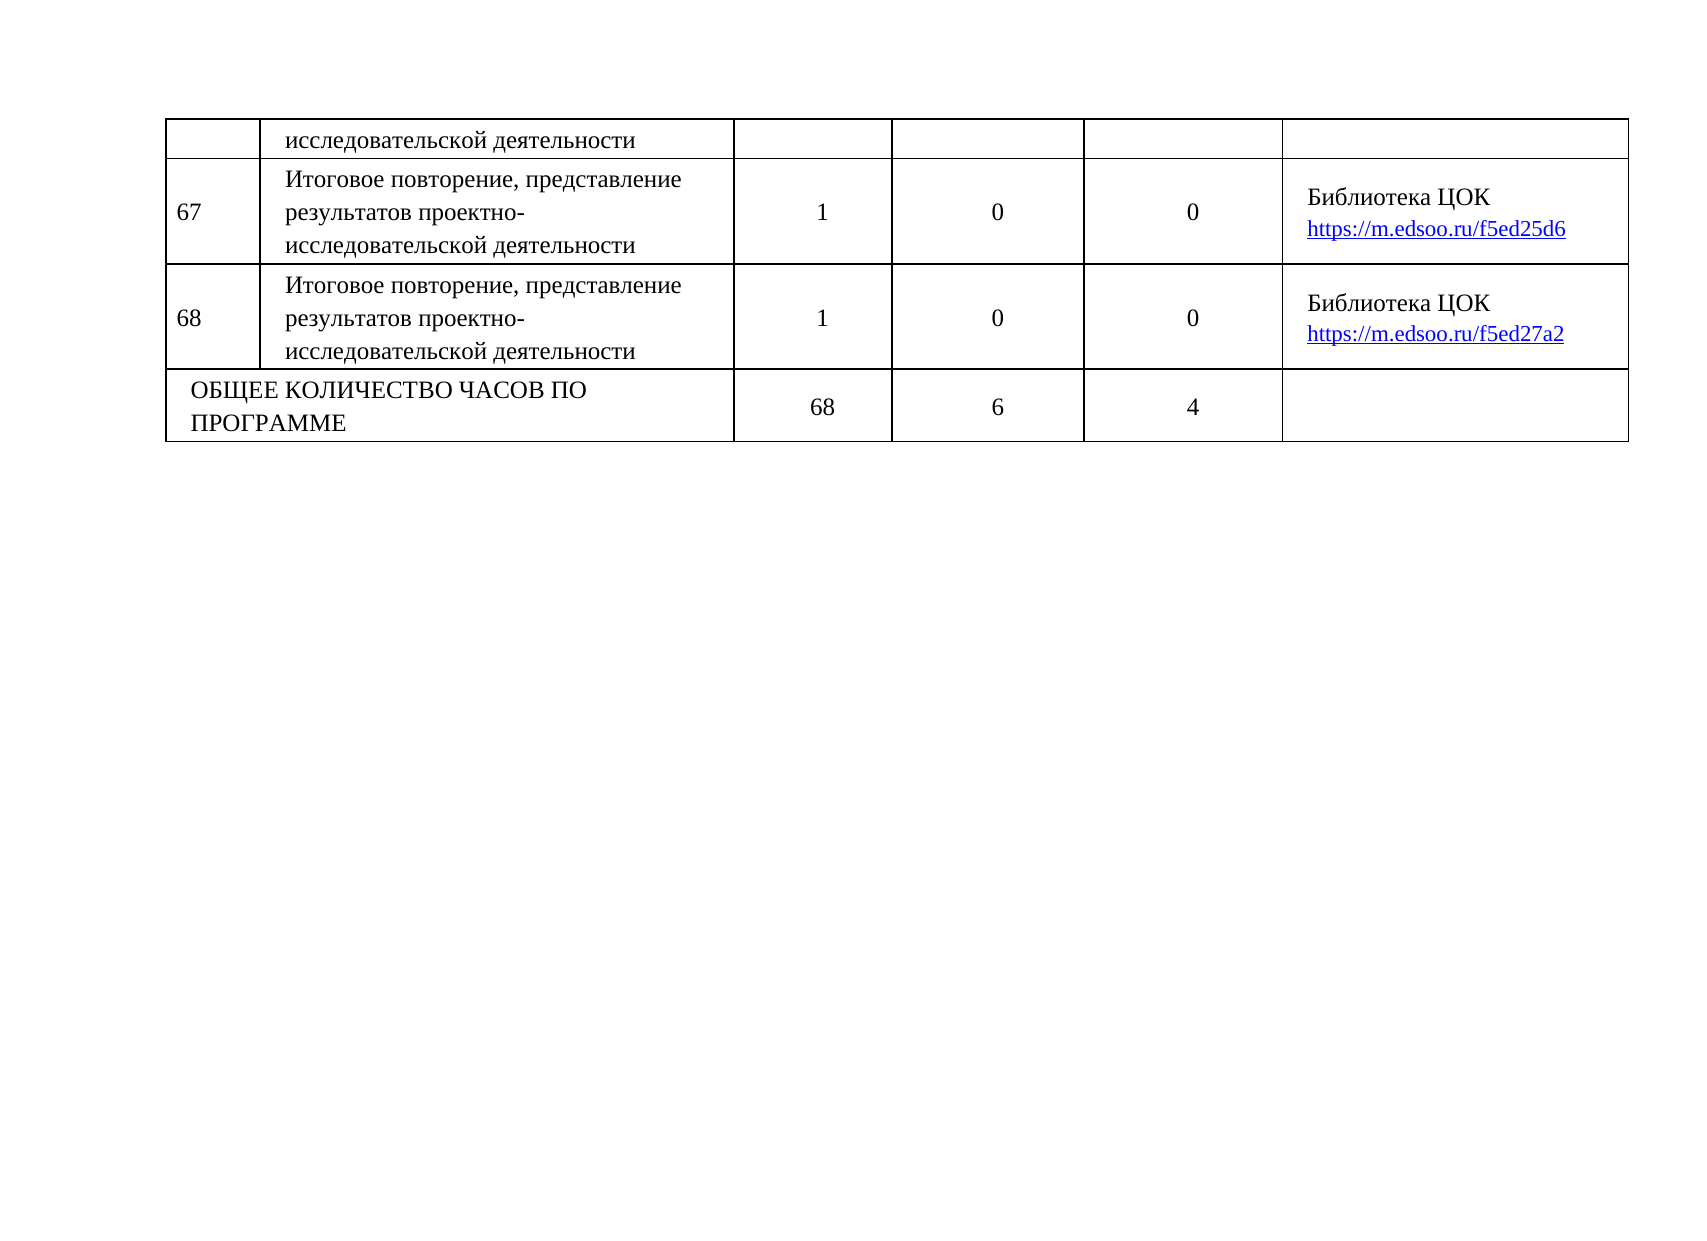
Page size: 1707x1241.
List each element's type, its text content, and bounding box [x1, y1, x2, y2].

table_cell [261, 120, 733, 157]
table_cell ОБЩЕЕ КОЛИЧЕСТВО ЧАСОВ ПО ПРОГРАММЕ [167, 370, 733, 441]
table_cell Библиотека ЦОК https://m.edsoo.ru/f5ed27a2 [1283, 265, 1628, 368]
table_cell 0 [1085, 265, 1282, 368]
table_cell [261, 159, 733, 263]
table_cell 1 [735, 120, 891, 157]
table_cell 68 [735, 370, 891, 441]
table_cell [1283, 370, 1628, 441]
table_cell 67 [167, 159, 259, 263]
table_cell 0 [893, 120, 1083, 157]
table_cell 1 [735, 265, 891, 368]
table_cell 6 [893, 370, 1083, 441]
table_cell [1283, 120, 1628, 157]
table_cell 0 [893, 159, 1083, 263]
table_cell 0 [893, 265, 1083, 368]
table_cell 1 [735, 159, 891, 263]
table_cell Итоговое повторение, представление результатов проектно-исследовательской деятельности [261, 265, 733, 368]
table_cell 4 [1085, 370, 1282, 441]
table_cell 0 [1085, 120, 1282, 157]
table_cell 66 [167, 120, 259, 157]
table_cell Библиотека ЦОК https://m.edsoo.ru/f5ed25d6 [1283, 159, 1628, 263]
table_cell 0 [1085, 159, 1282, 263]
table_cell 68 [167, 265, 259, 368]
